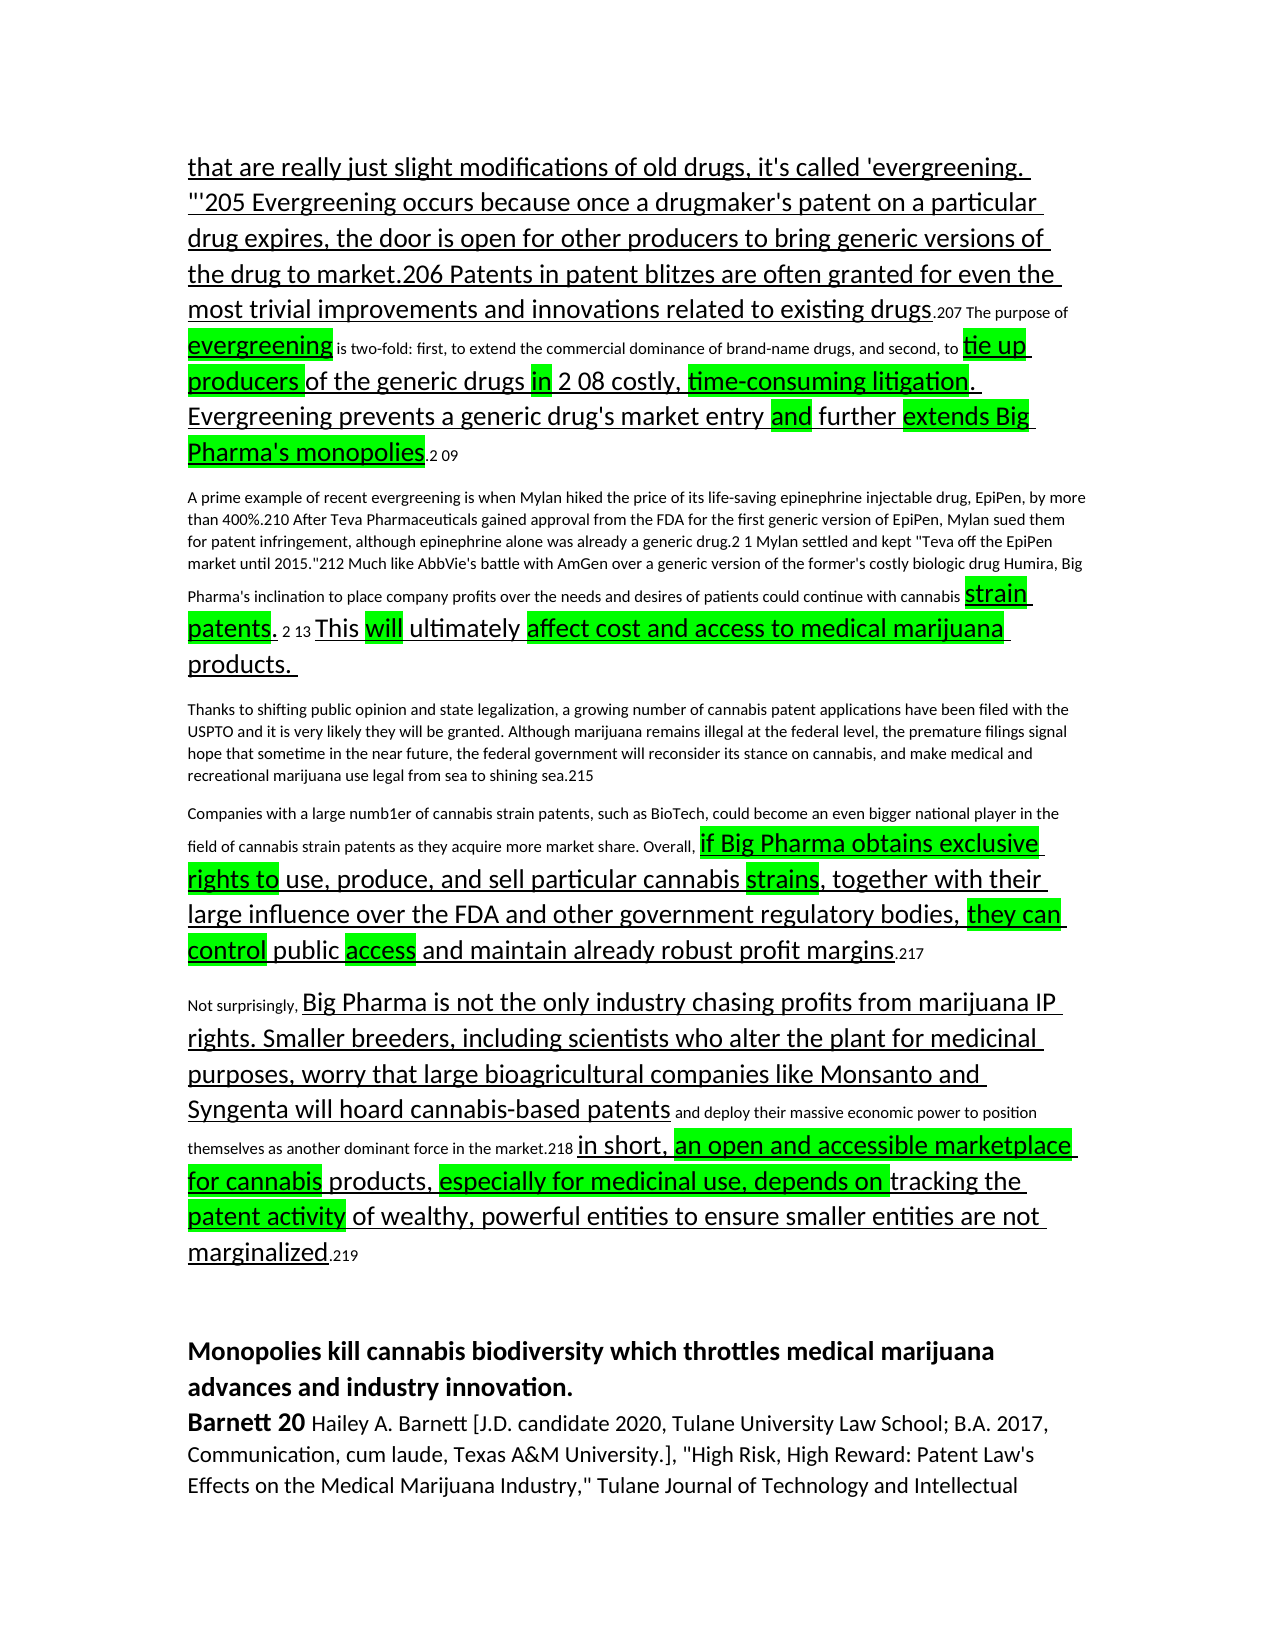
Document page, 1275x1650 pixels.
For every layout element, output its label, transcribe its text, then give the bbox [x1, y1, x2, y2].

text Companies with a large numb1er of cannabis strain patents, such as BioTech, could become an even bigger national player in the field of cannabis strain patents as they acquire more market share. Overall, if Big Pharma obtains exclusive rights to use, produce, and sell particular cannabis strains, together with their large influence over the FDA and other government regulatory bodies, they can control public access and maintain already robust profit margins.217 [187, 803, 1087, 966]
subtitle Monopolies kill cannabis biodiversity which throttles medical marijuana advances and industry innovation. [187, 1334, 1087, 1403]
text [187, 150, 1087, 468]
text A prime example of recent evergreening is when Mylan hiked the price of its life-saving epinephrine injectable drug, EpiPen, by more than 400%.210 After Teva Pharmaceuticals gained approval from the FDA for the first generic version of EpiPen, Mylan sued them for patent infringement, although epinephrine alone was already a generic drug.2 1 Mylan settled and kept "Teva off the EpiPen market until 2015."212 Much like AbbVie's battle with AmGen over a generic version of the former's costly biologic drug Humira, Big Pharma's inclination to place company profits over the needs and desires of patients could continue with cannabis strain patents. 2 13 This will ultimately affect cost and access to medical marijuana products. [187, 487, 1087, 680]
text Not surprisingly, Big Pharma is not the only industry chasing profits from marijuana IP rights. Smaller breeders, including scientists who alter the plant for medicinal purposes, worry that large bioagricultural companies like Monsanto and Syngenta will hoard cannabis-based patents and deploy their massive economic power to position themselves as another dominant force in the market.218 in short, an open and accessible marketplace for cannabis products, especially for medicinal use, depends on tracking the patent activity of wealthy, powerful entities to ensure smaller entities are not marginalized.219 [187, 986, 1087, 1268]
text Thanks to shifting public opinion and state legalization, a growing number of cannabis patent applications have been filed with the USPTO and it is very likely they will be granted. Although marijuana remains illegal at the federal level, the premature filings signal hope that sometime in the near future, the federal government will reconsider its stance on cannabis, and make medical and recreational marijuana use legal from sea to shining sea.215 [187, 699, 1087, 785]
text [187, 1405, 1087, 1499]
